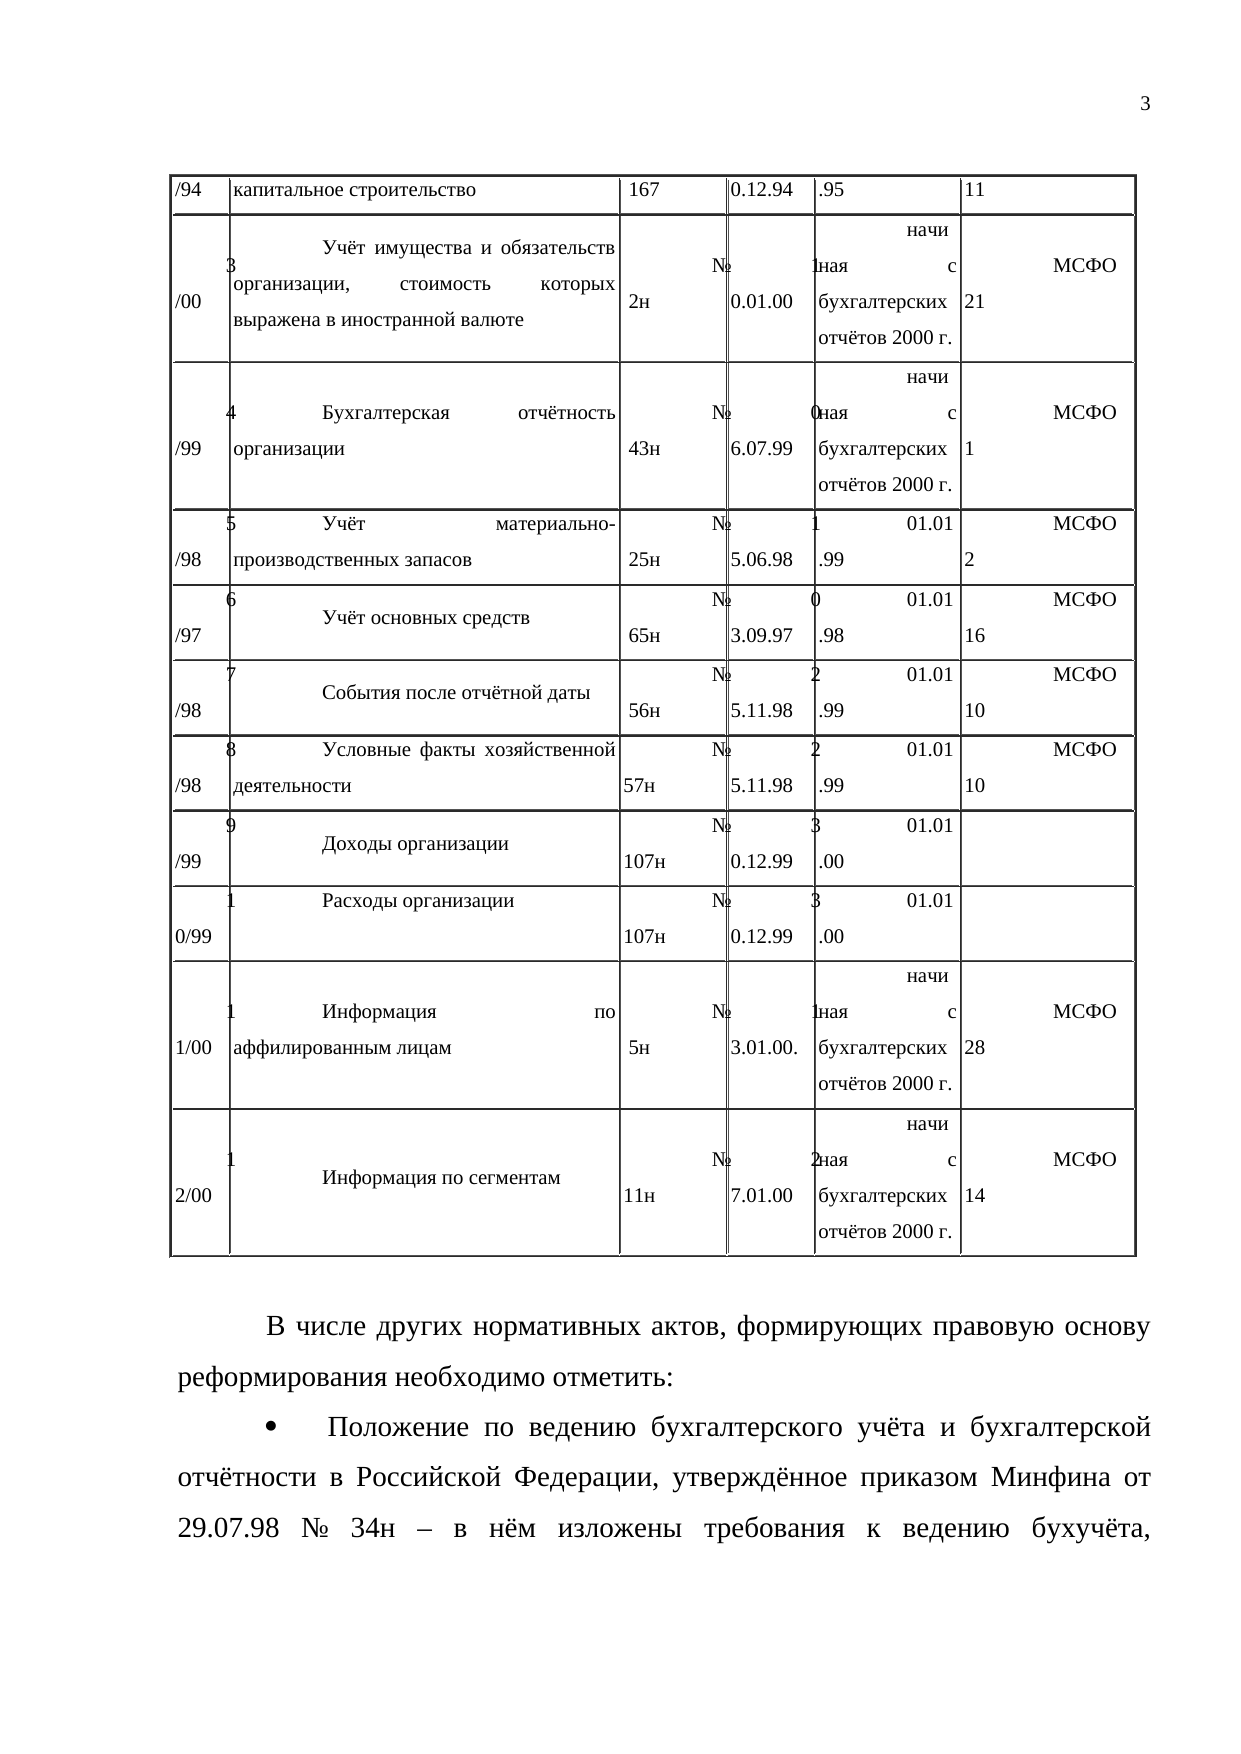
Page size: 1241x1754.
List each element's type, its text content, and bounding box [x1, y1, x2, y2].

table_cell 13.01.00. [729, 963, 813, 1107]
table_cell 2/94 [173, 178, 229, 213]
table_cell [962, 812, 1134, 885]
table_cell [962, 885, 1135, 960]
table_cell начиная с бухгалтерских отчётов 2000 г. [814, 1111, 960, 1255]
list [177, 1409, 1152, 1543]
table_cell 10.01.00 [729, 217, 813, 361]
text В числе других нормативных актов, формирующих правовую основу реформирования необходимо отметить: [177, 1308, 1152, 1392]
table_cell МСФО 28 [962, 960, 1135, 1107]
table_cell № 65н [621, 587, 725, 659]
table_cell Учёт имущества и обязательств организации, стоимость которых выражена в иностранной валюте [231, 217, 618, 361]
table_cell №107н [621, 813, 725, 885]
table_cell 4/99 [172, 361, 228, 508]
table_cell 10/99 [172, 885, 228, 960]
table_cell 27.01.00 [727, 1111, 814, 1255]
table_cell 01.01.00 [816, 888, 959, 960]
table_cell 25.11.98 [729, 738, 813, 809]
table_cell Учёт основных средств [231, 587, 618, 659]
table_cell 01.01.99 [816, 738, 959, 809]
table_cell 9/99 [173, 812, 228, 885]
table_cell 5/98 [173, 511, 228, 583]
table_cell № 2н [621, 217, 725, 361]
table_cell Условные факты хозяйственной деятельности [231, 738, 618, 809]
table_cell МСФО 11 [960, 177, 1134, 213]
table_cell 12/00 [173, 1110, 229, 1255]
table_cell МСФО 10 [962, 737, 1134, 809]
table_cell начиная с бухгалтерских отчётов 2000 г. [816, 217, 959, 361]
table_cell 30.12.99 [729, 888, 813, 960]
table_cell 6/97 [173, 586, 228, 659]
table_cell МСФО 10 [962, 659, 1135, 734]
table_cell № 167 [619, 177, 727, 213]
table_cell Расходы организации [231, 888, 618, 960]
table_cell 15.06.98 [729, 512, 813, 583]
table_cell МСФО 14 [960, 1110, 1134, 1255]
table_cell №107н [621, 888, 725, 960]
table_cell МСФО 16 [962, 586, 1134, 659]
table_cell № 25н [621, 512, 725, 583]
table_cell 11/00 [172, 960, 228, 1107]
table_cell МСФО 2 [962, 511, 1134, 583]
table_cell 20.12.94 [727, 178, 814, 213]
table_cell 06.07.99 [729, 364, 813, 508]
table_cell Информация по сегментам [229, 1111, 619, 1255]
table_cell 01.01.99 [816, 512, 959, 583]
table_cell 01.01.95 [814, 177, 960, 213]
table_cell 03.09.97 [729, 587, 813, 659]
table_cell № 43н [621, 364, 725, 508]
table_cell №57н [621, 738, 725, 809]
table_cell 7/98 [172, 659, 228, 734]
table_cell 01.01.00 [816, 813, 959, 885]
table_cell № 56н [621, 662, 725, 734]
table_cell 30.12.99 [729, 813, 813, 885]
table_cell События после отчётной даты [231, 662, 618, 734]
table_cell 01.01.99 [816, 662, 959, 734]
table_cell начиная с бухгалтерских отчётов 2000 г. [816, 963, 959, 1107]
table_cell 8/98 [173, 737, 228, 809]
table_cell 25.11.98 [729, 662, 813, 734]
table_cell начиная с бухгалтерских отчётов 2000 г. [816, 364, 959, 508]
table_cell Доходы организации [231, 813, 618, 885]
table_cell Бухгалтерская отчётность организации [231, 364, 618, 508]
table_cell №11н [619, 1111, 727, 1255]
table_cell МСФО 1 [962, 361, 1135, 508]
table_cell № 5н [621, 963, 725, 1107]
table_cell МСФО 21 [962, 216, 1134, 361]
table_cell 01.01.98 [816, 587, 959, 659]
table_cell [229, 177, 619, 213]
table_cell 3/00 [173, 216, 228, 361]
table_cell Учёт материально-производственных запасов [231, 512, 618, 583]
table_cell Информация по аффилированным лицам [231, 963, 618, 1107]
